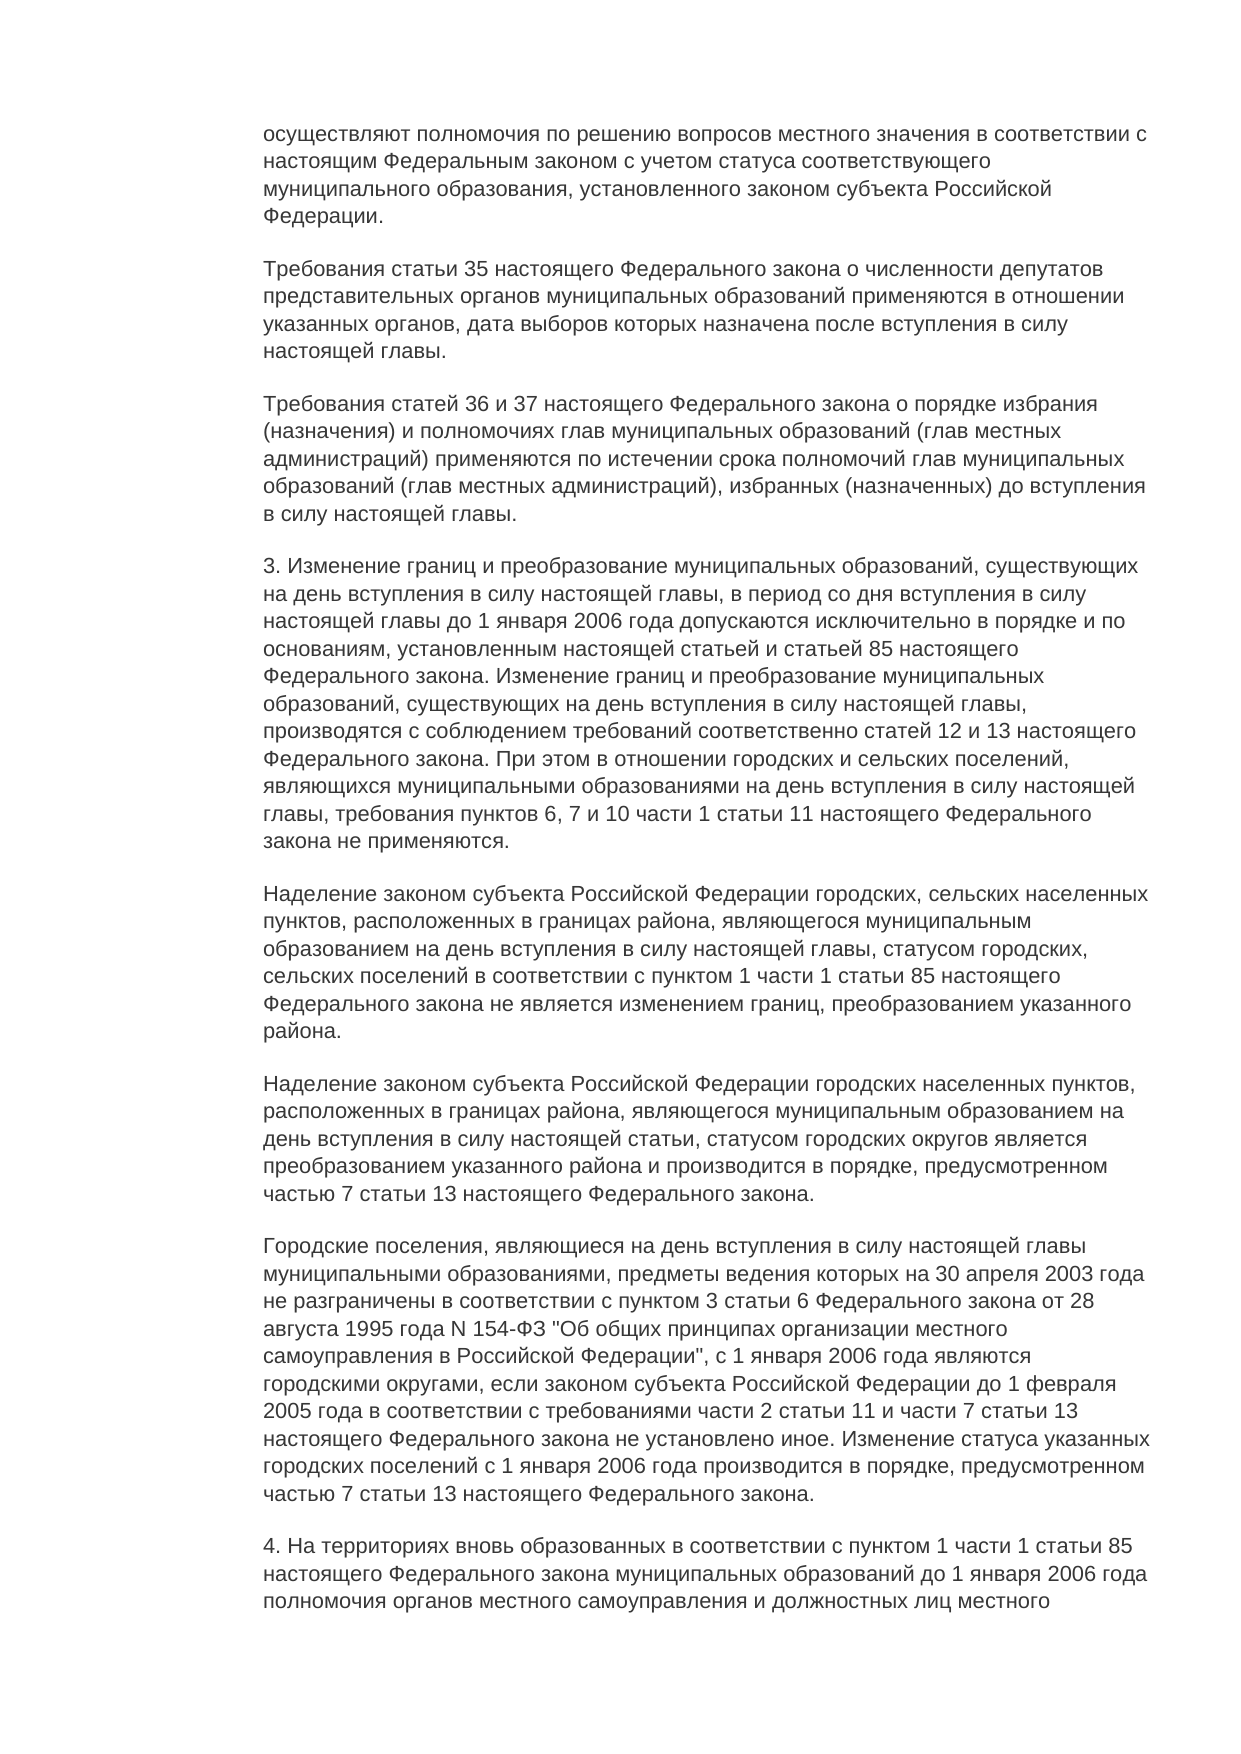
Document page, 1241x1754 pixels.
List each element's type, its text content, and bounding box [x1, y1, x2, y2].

text Требования статей 36 и 37 настоящего Федерального закона о порядке избрания (назначения) и полномочиях глав муниципальных образований (глав местных администраций) применяются по истечении срока полномочий глав муниципальных образований (глав местных администраций), избранных (назначенных) до вступления в силу настоящей главы. [263, 388, 1152, 526]
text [263, 118, 1152, 228]
text Требования статьи 35 настоящего Федерального закона о численности депутатов представительных органов муниципальных образований применяются в отношении указанных органов, дата выборов которых назначена после вступления в силу настоящей главы. [263, 253, 1152, 363]
text Наделение законом субъекта Российской Федерации городских населенных пунктов, расположенных в границах района, являющегося муниципальным образованием на день вступления в силу настоящей статьи, статусом городских округов является преобразованием указанного района и производится в порядке, предусмотренном частью 7 статьи 13 настоящего Федерального закона. [263, 1068, 1152, 1206]
text 3. Изменение границ и преобразование муниципальных образований, существующих на день вступления в силу настоящей главы, в период со дня вступления в силу настоящей главы до 1 января 2006 года допускаются исключительно в порядке и по основаниям, установленным настоящей статьей и статьей 85 настоящего Федерального закона. Изменение границ и преобразование муниципальных образований, существующих на день вступления в силу настоящей главы, производятся с соблюдением требований соответственно статей 12 и 13 настоящего Федерального закона. При этом в отношении городских и сельских поселений, являющихся муниципальными образованиями на день вступления в силу настоящей главы, требования пунктов 6, 7 и 10 части 1 статьи 11 настоящего Федерального закона не применяются. [263, 551, 1152, 853]
text Городские поселения, являющиеся на день вступления в силу настоящей главы муниципальными образованиями, предметы ведения которых на 30 апреля 2003 года не разграничены в соответствии с пунктом 3 статьи 6 Федерального закона от 28 августа 1995 года N 154-ФЗ "Об общих принципах организации местного самоуправления в Российской Федерации", с 1 января 2006 года являются городскими округами, если законом субъекта Российской Федерации до 1 февраля 2005 года в соответствии с требованиями части 2 статьи 11 и части 7 статьи 13 настоящего Федерального закона не установлено иное. Изменение статуса указанных городских поселений с 1 января 2006 года производится в порядке, предусмотренном частью 7 статьи 13 настоящего Федерального закона. [263, 1231, 1152, 1506]
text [263, 1531, 1152, 1613]
text Наделение законом субъекта Российской Федерации городских, сельских населенных пунктов, расположенных в границах района, являющегося муниципальным образованием на день вступления в силу настоящей главы, статусом городских, сельских поселений в соответствии с пунктом 1 части 1 статьи 85 настоящего Федерального закона не является изменением границ, преобразованием указанного района. [263, 878, 1152, 1043]
